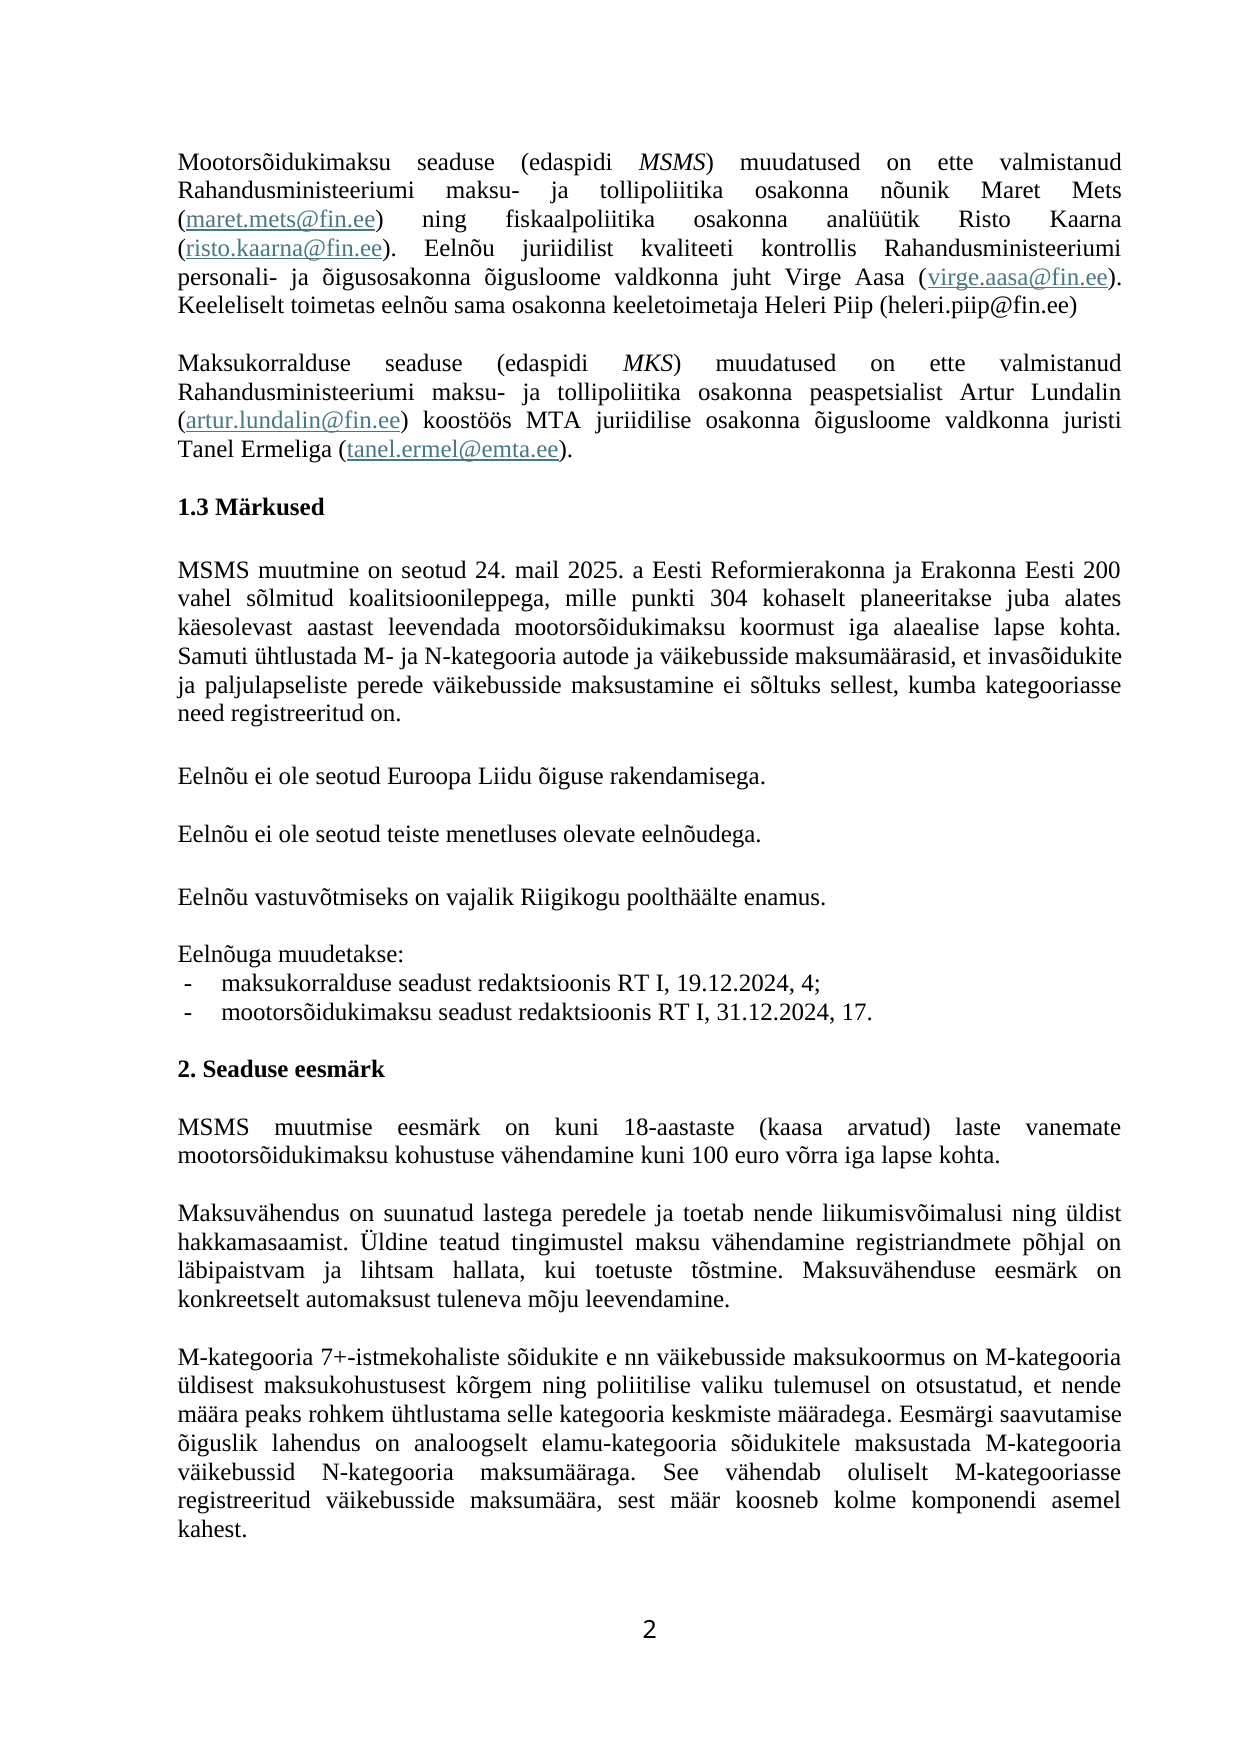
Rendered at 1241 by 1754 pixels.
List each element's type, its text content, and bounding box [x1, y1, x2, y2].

text Eelnõu ei ole seotud teiste menetluses olevate eelnõudega. [177, 819, 1122, 847]
list mootorsõidukimaksu seadust redaktsioonis RT I, 31.12.2024, 17. [183, 997, 1122, 1025]
list maksukorralduse seadust redaktsioonis RT I, 19.12.2024, 4; [183, 968, 1122, 997]
text MSMS muutmise eesmärk on kuni 18-aastaste (kaasa arvatud) laste vanemate mootorsõidukimaksu kohustuse vähendamine kuni 100 euro võrra iga lapse kohta. [177, 1112, 1122, 1169]
text Maksuvähendus on suunatud lastega peredele ja toetab nende liikumisvõimalusi ning üldist hakkamasaamist. Üldine teatud tingimustel maksu vähendamine registriandmete põhjal on läbipaistvam ja lihtsam hallata, kui toetuste tõstmine. Maksuvähenduse eesmärk on konkreetselt automaksust tuleneva mõju leevendamine. [177, 1198, 1122, 1313]
text Mootorsõidukimaksu seaduse (edaspidi MSMS) muudatused on ette valmistanud Rahandusministeeriumi maksu- ja tollipoliitika osakonna nõunik Maret Mets (maret.mets@fin.ee) ning fiskaalpoliitika osakonna analüütik Risto Kaarna (risto.kaarna@fin.ee). Eelnõu juriidilist kvaliteeti kontrollis Rahandusministeeriumi personali- ja õigusosakonna õigusloome valdkonna juht Virge Aasa (virge.aasa@fin.ee). Keeleliselt toimetas eelnõu sama osakonna keeletoimetaja Heleri Piip (heleri.piip@fin.ee) [177, 147, 1122, 319]
text M-kategooria 7+-istmekohaliste sõidukite e nn väikebusside maksukoormus on M-kategooria üldisest maksukohustusest kõrgem ning poliitilise valiku tulemusel on otsustatud, et nende määra peaks rohkem ühtlustama selle kategooria keskmiste määradega. Eesmärgi saavutamise õiguslik lahendus on analoogselt elamu-kategooria sõidukitele maksustada M-kategooria väikebussid N-kategooria maksumääraga. See vähendab oluliselt M-kategooriasse registreeritud väikebusside maksumäära, sest määr koosneb kolme komponendi asemel kahest. [177, 1342, 1122, 1543]
text Eelnõu vastuvõtmiseks on vajalik Riigikogu poolthäälte enamus. [177, 882, 1122, 910]
text Eelnõu ei ole seotud Euroopa Liidu õiguse rakendamisega. [177, 761, 1122, 790]
text 1.3 Märkused [177, 492, 1122, 555]
text Eelnõuga muudetakse: [177, 939, 1122, 968]
text Maksukorralduse seaduse (edaspidi MKS) muudatused on ette valmistanud Rahandusministeeriumi maksu- ja tollipoliitika osakonna peaspetsialist Artur Lundalin (artur.lundalin@fin.ee) koostöös MTA juriidilise osakonna õigusloome valdkonna juristi Tanel Ermeliga (tanel.ermel@emta.ee). [177, 348, 1122, 463]
text 2. Seaduse eesmärk [177, 1054, 1122, 1083]
text MSMS muutmine on seotud 24. mail 2025. a Eesti Reformierakonna ja Erakonna Eesti 200 vahel sõlmitud koalitsioonileppega, mille punkti 304 kohaselt planeeritakse juba alates käesolevast aastast leevendada mootorsõidukimaksu koormust iga alaealise lapse kohta. Samuti ühtlustada M- ja N-kategooria autode ja väikebusside maksumäärasid, et invasõidukite ja paljulapseliste perede väikebusside maksustamine ei sõltuks sellest, kumba kategooriasse need registreeritud on. [177, 555, 1122, 727]
